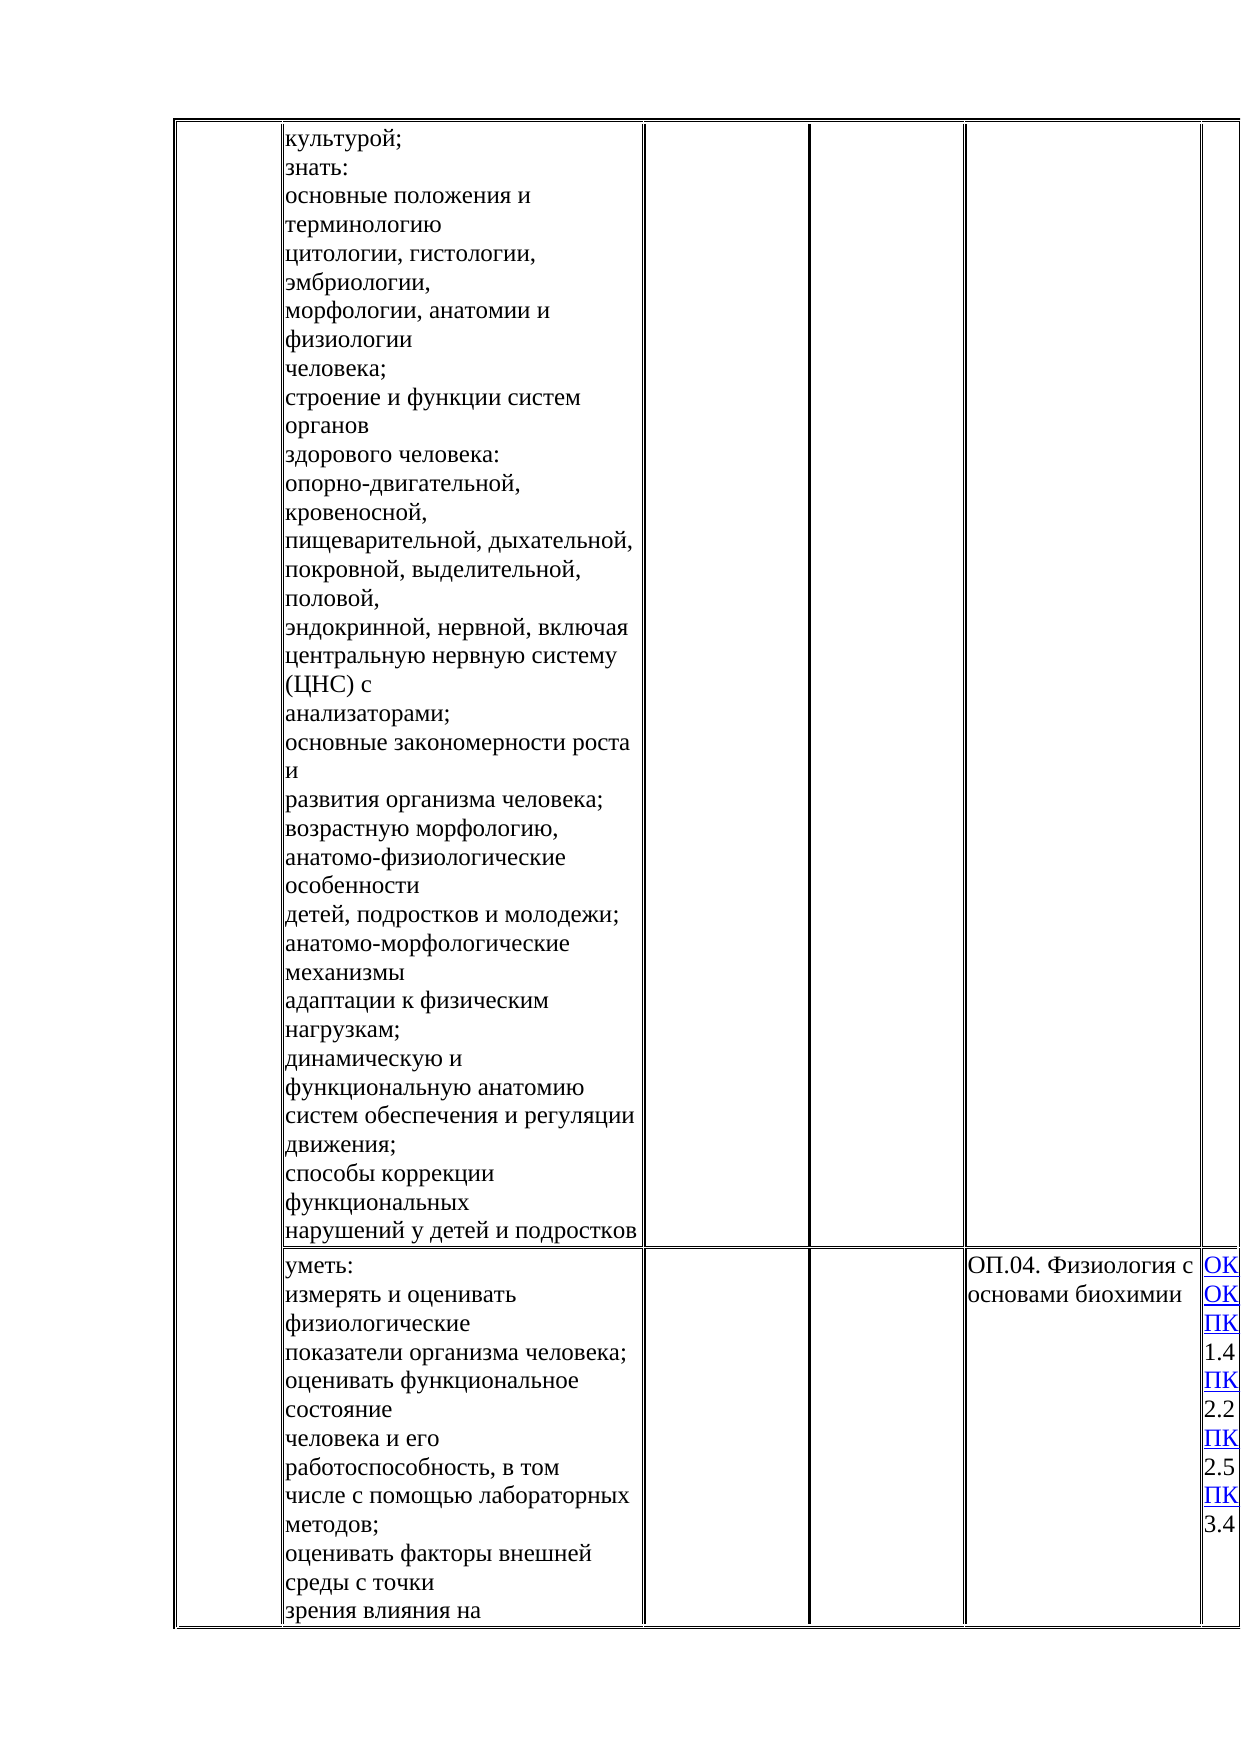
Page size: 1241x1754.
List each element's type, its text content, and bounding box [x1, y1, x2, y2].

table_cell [965, 1249, 1201, 1626]
table_cell [644, 122, 809, 1246]
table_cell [1201, 122, 1239, 1246]
table_cell [809, 120, 965, 1246]
table_cell ОП.03. Анатомия [965, 122, 1201, 1246]
table_cell [809, 1246, 965, 1626]
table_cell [283, 1246, 644, 1626]
table_cell [644, 1249, 809, 1626]
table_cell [283, 120, 644, 1246]
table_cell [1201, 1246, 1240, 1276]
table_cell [1201, 1249, 1239, 1626]
